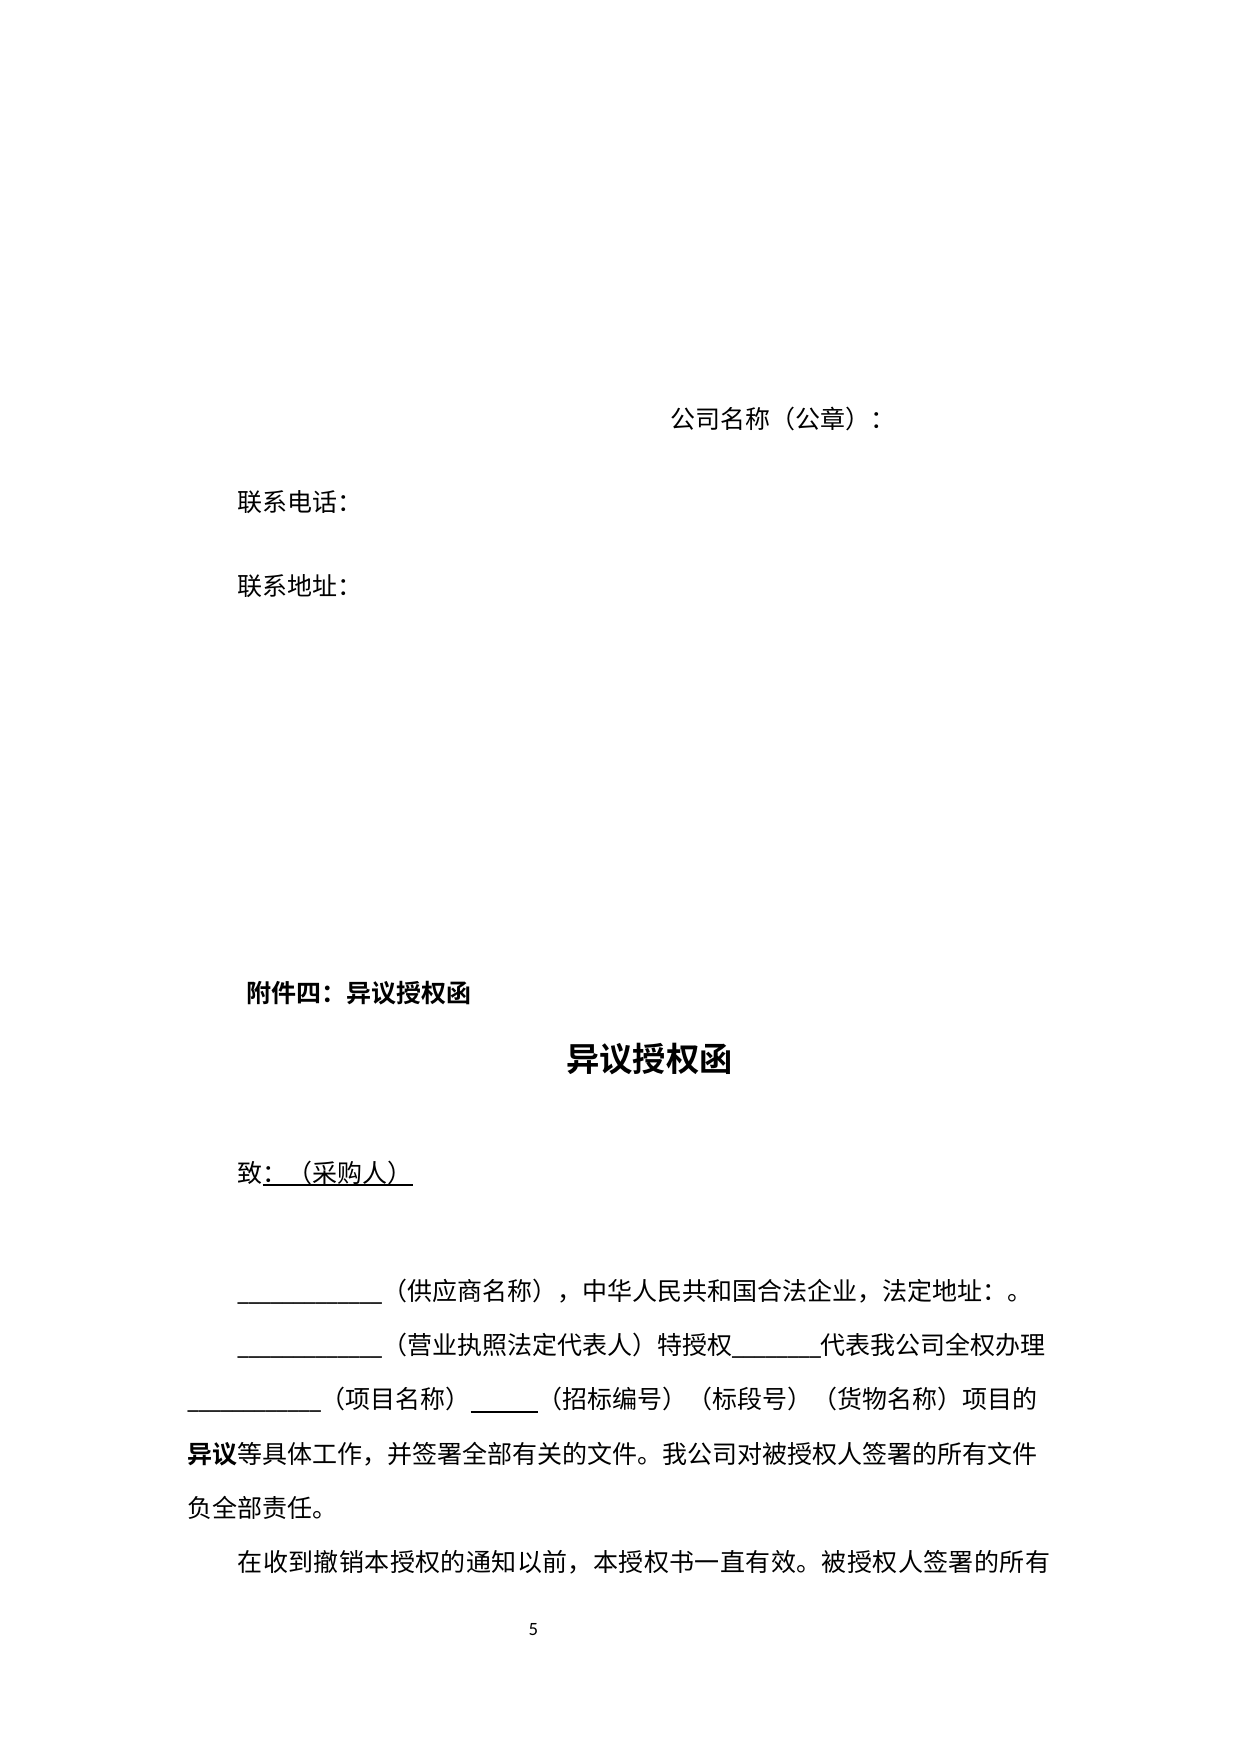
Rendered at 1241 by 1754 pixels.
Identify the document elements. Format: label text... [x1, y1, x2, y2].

text 公司名称（公章）： [187, 385, 953, 450]
text 联系电话： [187, 468, 1053, 533]
text _____________（供应商名称），中华人民共和国合法企业，法定地址：。 [187, 1271, 1053, 1307]
text 联系地址： [187, 552, 1053, 617]
text 异议授权函 [187, 1024, 1053, 1089]
text _____________（营业执照法定代表人）特授权________代表我公司全权办理____________（项目名称） （招标编号）（标段号）（货物名称）项目的异议等具体工作，并签署全部有关的文件。我公司对被授权人签署的所有文件负全部责任。 [187, 1325, 1053, 1525]
text 致：（采购人） [187, 1153, 1053, 1189]
text 附件四：异议授权函 [187, 959, 1053, 1024]
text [187, 1543, 1053, 1579]
